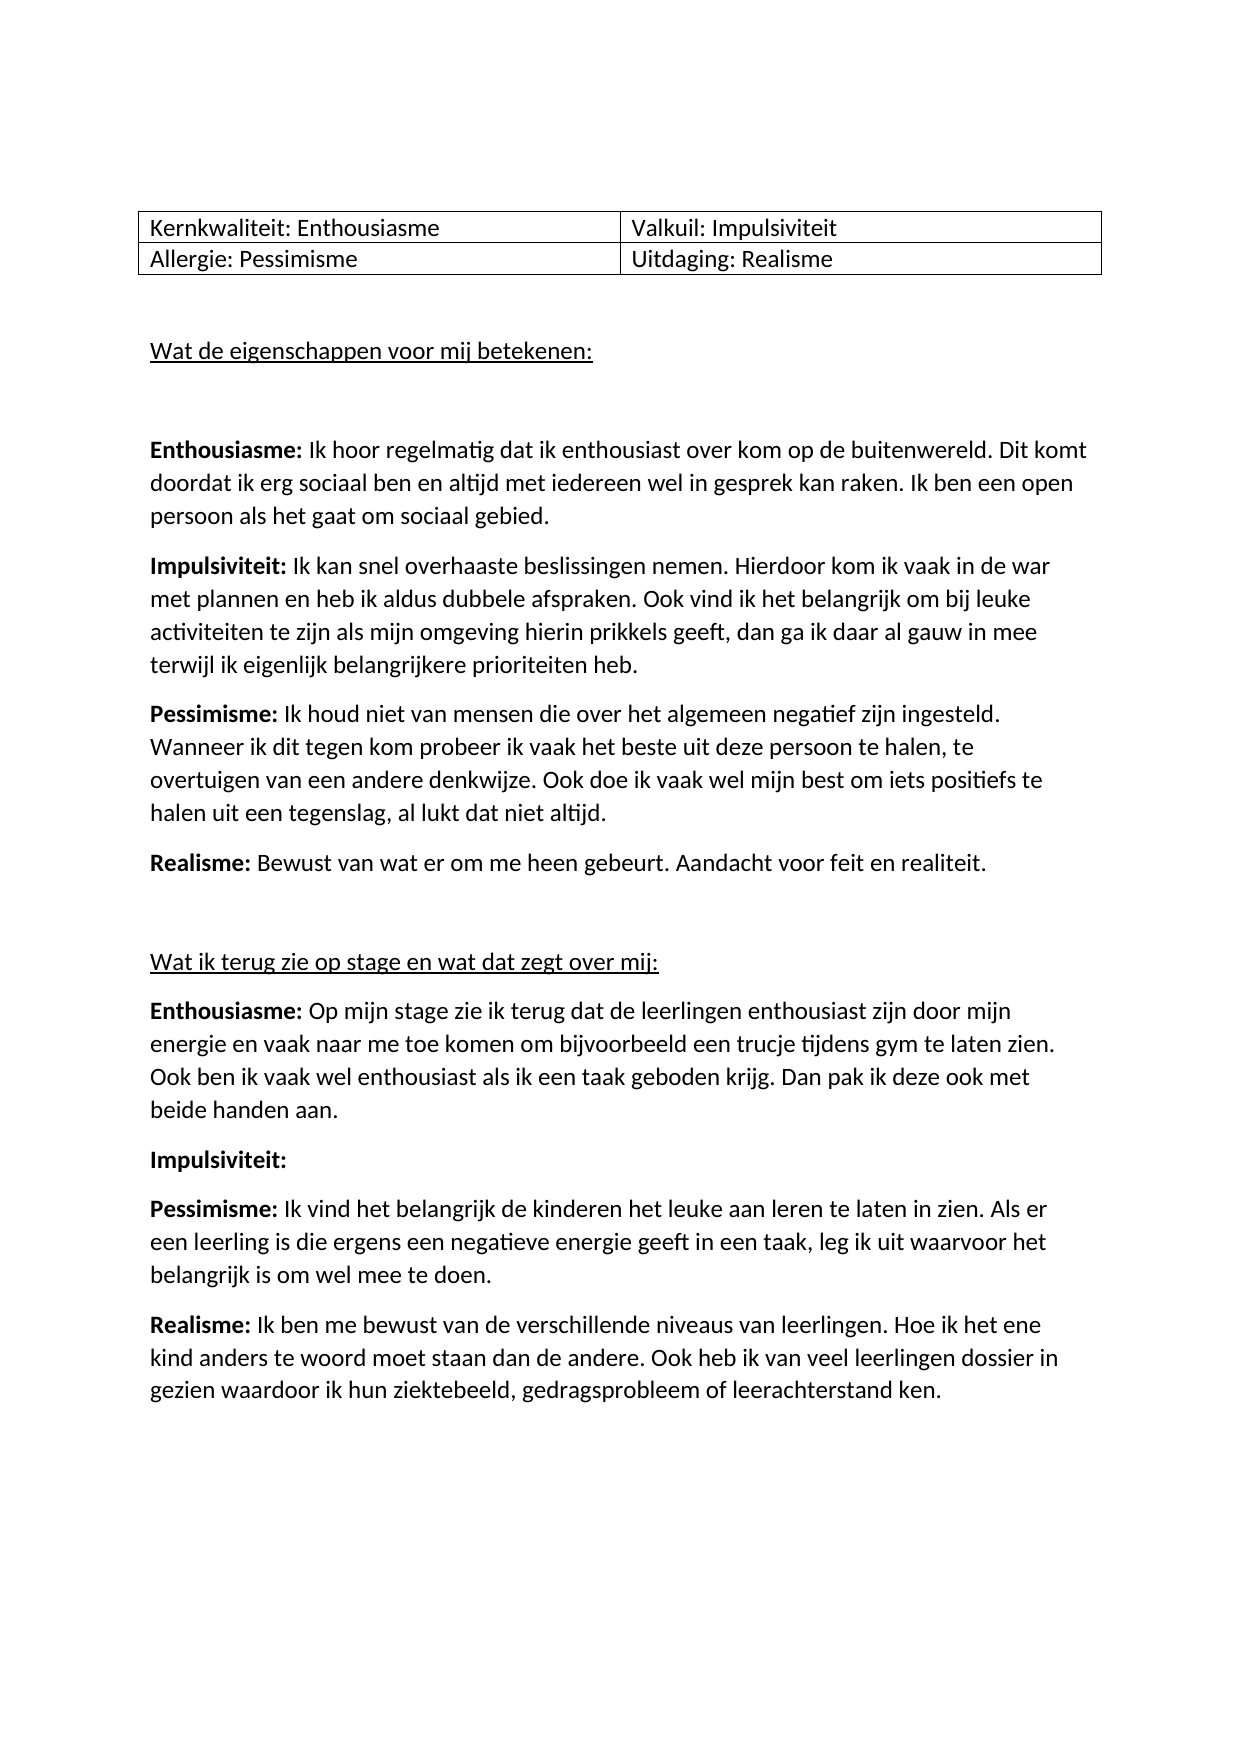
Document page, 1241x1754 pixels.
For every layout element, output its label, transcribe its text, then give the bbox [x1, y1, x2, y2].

text Enthousiasme: Op mijn stage zie ik terug dat de leerlingen enthousiast zijn door mijn energie en vaak naar me toe komen om bijvoorbeeld een trucje tijdens gym te laten zien. Ook ben ik vaak wel enthousiast als ik een taak geboden krijg. Dan pak ik deze ook met beide handen aan. [150, 995, 1090, 1125]
text Realisme: Bewust van wat er om me heen gebeurt. Aandacht voor feit en realiteit. [150, 847, 1090, 877]
text Enthousiasme: Ik hoor regelmatig dat ik enthousiast over kom op de buitenwereld. Dit komt doordat ik erg sociaal ben en altijd met iedereen wel in gesprek kan raken. Ik ben een open persoon als het gaat om sociaal gebied. [150, 434, 1090, 531]
table_header Kernkwaliteit: Enthousiasme [139, 212, 620, 242]
text Impulsiviteit: [150, 1144, 1090, 1174]
text Pessimisme: Ik houd niet van mensen die over het algemeen negatief zijn ingesteld. Wanneer ik dit tegen kom probeer ik vaak het beste uit deze persoon te halen, te overtuigen van een andere denkwijze. Ook doe ik vaak wel mijn best om iets positiefs te halen uit een tegenslag, al lukt dat niet altijd. [150, 698, 1090, 828]
table_cell Uitdaging: Realisme [621, 243, 1101, 274]
table_cell Allergie: Pessimisme [139, 243, 620, 274]
text Wat de eigenschappen voor mij betekenen: [150, 335, 1090, 366]
text Wat ik terug zie op stage en wat dat zegt over mij: [150, 946, 1090, 976]
text Pessimisme: Ik vind het belangrijk de kinderen het leuke aan leren te laten in zien. Als er een leerling is die ergens een negatieve energie geeft in een taak, leg ik uit waarvoor het belangrijk is om wel mee te doen. [150, 1193, 1090, 1290]
text Impulsiviteit: Ik kan snel overhaaste beslissingen nemen. Hierdoor kom ik vaak in de war met plannen en heb ik aldus dubbele afspraken. Ook vind ik het belangrijk om bij leuke activiteiten te zijn als mijn omgeving hierin prikkels geeft, dan ga ik daar al gauw in mee terwijl ik eigenlijk belangrijkere prioriteiten heb. [150, 550, 1090, 679]
table_header Valkuil: Impulsiviteit [621, 212, 1101, 242]
text Realisme: Ik ben me bewust van de verschillende niveaus van leerlingen. Hoe ik het ene kind anders te woord moet staan dan de andere. Ook heb ik van veel leerlingen dossier in gezien waardoor ik hun ziektebeeld, gedragsprobleem of leerachterstand ken. [150, 1309, 1090, 1405]
